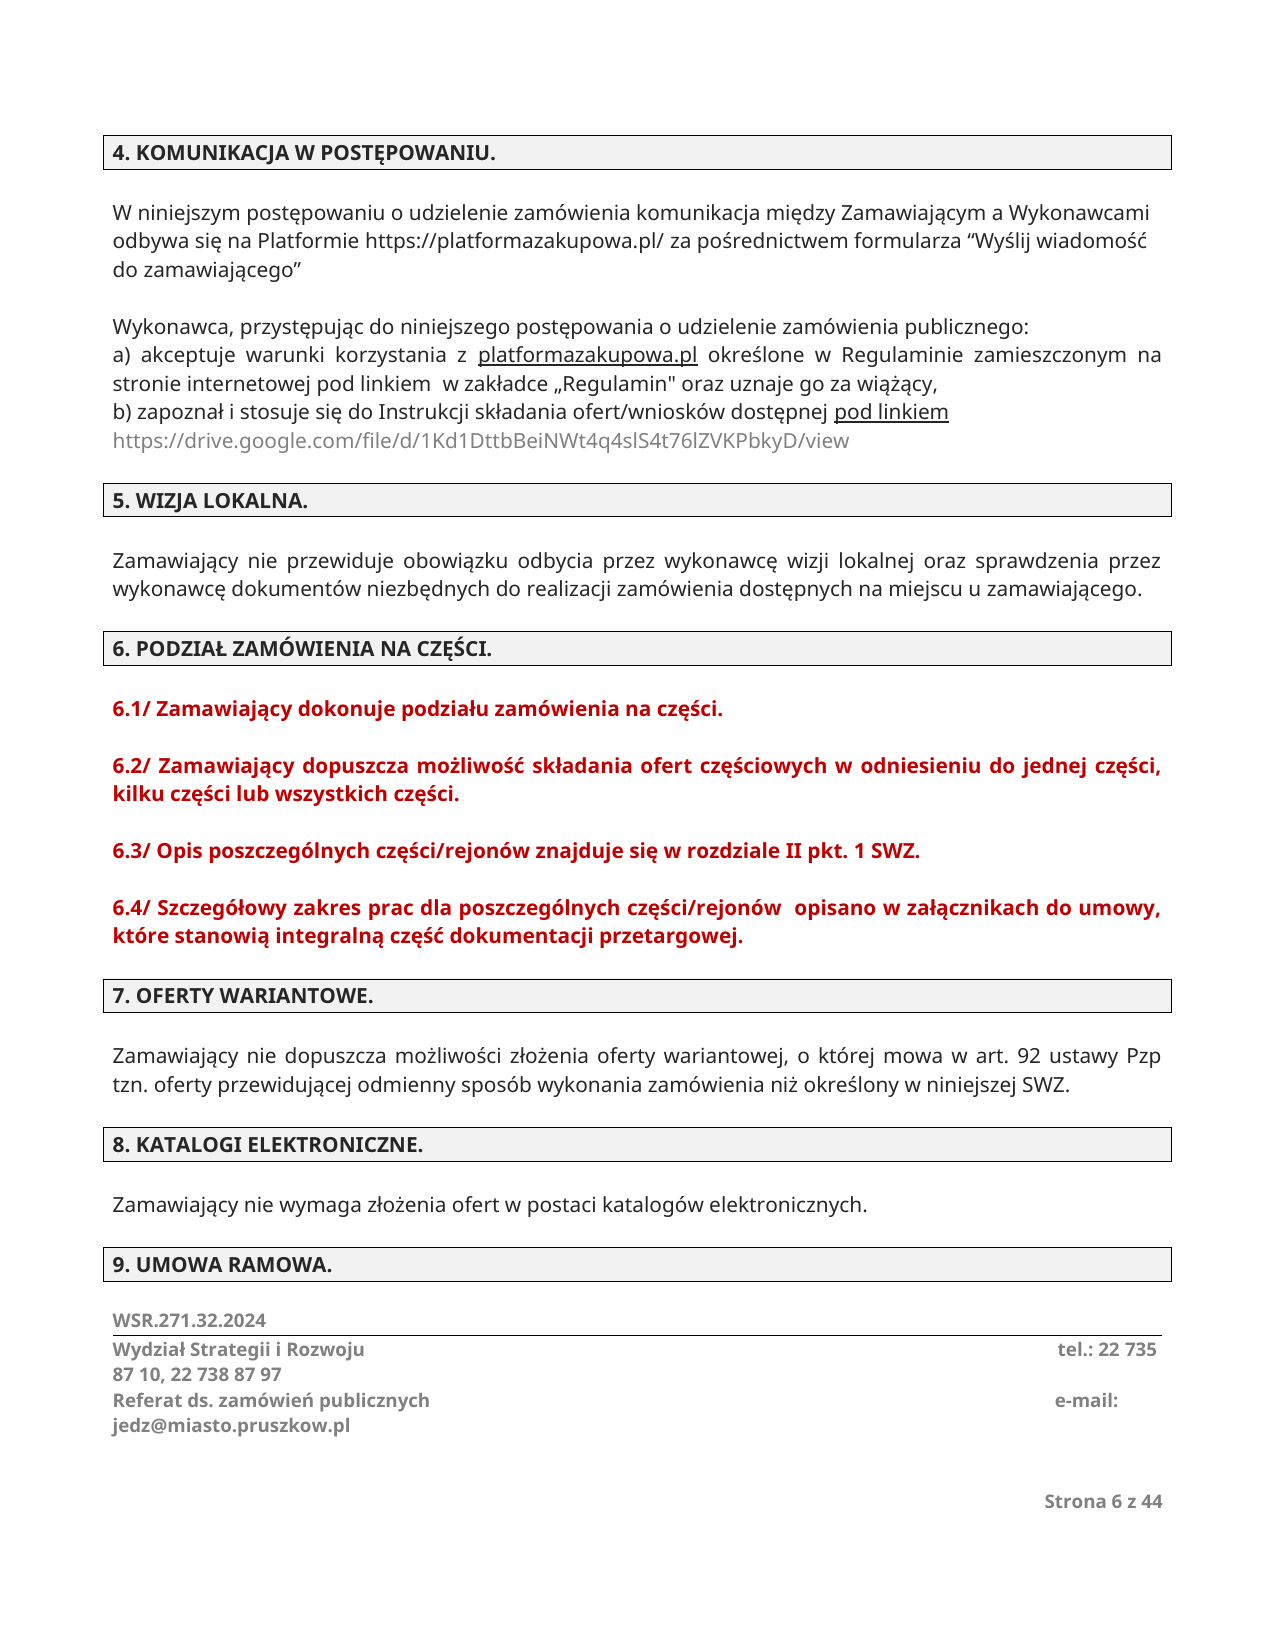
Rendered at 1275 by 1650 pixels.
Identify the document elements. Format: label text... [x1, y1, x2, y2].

text 9. UMOWA RAMOWA. [104, 1248, 1171, 1281]
text 7. OFERTY WARIANTOWE. [104, 980, 1171, 1012]
text 6.4/ Szczegółowy zakres prac dla poszczególnych części/rejonów opisano w załącznikach do umowy, które stanowią integralną część dokumentacji przetargowej. [112, 893, 1162, 950]
text Wykonawca, przystępując do niniejszego postępowania o udzielenie zamówienia publicznego: [112, 312, 1162, 340]
text 6. PODZIAŁ ZAMÓWIENIA NA CZĘŚCI. [104, 632, 1171, 665]
text 6.3/ Opis poszczególnych części/rejonów znajduje się w rozdziale II pkt. 1 SWZ. [112, 836, 1162, 865]
text Zamawiający nie dopuszcza możliwości złożenia oferty wariantowej, o której mowa w art. 92 ustawy Pzp tzn. oferty przewidującej odmienny sposób wykonania zamówienia niż określony w niniejszej SWZ. [112, 1042, 1162, 1098]
text W niniejszym postępowaniu o udzielenie zamówienia komunikacja między Zamawiającym a Wykonawcami odbywa się na Platformie https://platformazakupowa.pl/ za pośrednictwem formularza “Wyślij wiadomość do zamawiającego” [112, 198, 1162, 283]
text 4. KOMUNIKACJA W POSTĘPOWANIU. [104, 136, 1171, 169]
text Zamawiający nie przewiduje obowiązku odbycia przez wykonawcę wizji lokalnej oraz sprawdzenia przez wykonawcę dokumentów niezbędnych do realizacji zamówienia dostępnych na miejscu u zamawiającego. [112, 546, 1162, 603]
text Zamawiający nie wymaga złożenia ofert w postaci katalogów elektronicznych. [112, 1190, 1162, 1218]
text b) zapoznał i stosuje się do Instrukcji składania ofert/wniosków dostępnej pod linkiem [112, 397, 1162, 426]
text 8. KATALOGI ELEKTRONICZNE. [104, 1128, 1171, 1161]
text 6.2/ Zamawiający dopuszcza możliwość składania ofert częściowych w odniesieniu do jednej części, kilku części lub wszystkich części. [112, 751, 1162, 808]
text 6.1/ Zamawiający dokonuje podziału zamówienia na części. [112, 694, 1162, 723]
text 5. WIZJA LOKALNA. [104, 484, 1171, 516]
text https://drive.google.com/file/d/1Kd1DttbBeiNWt4q4slS4t76lZVKPbkyD/view [112, 426, 1162, 454]
text a) akceptuje warunki korzystania z platformazakupowa.pl określone w Regulaminie zamieszczonym na stronie internetowej pod linkiem w zakładce „Regulamin" oraz uznaje go za wiążący, [112, 340, 1162, 397]
